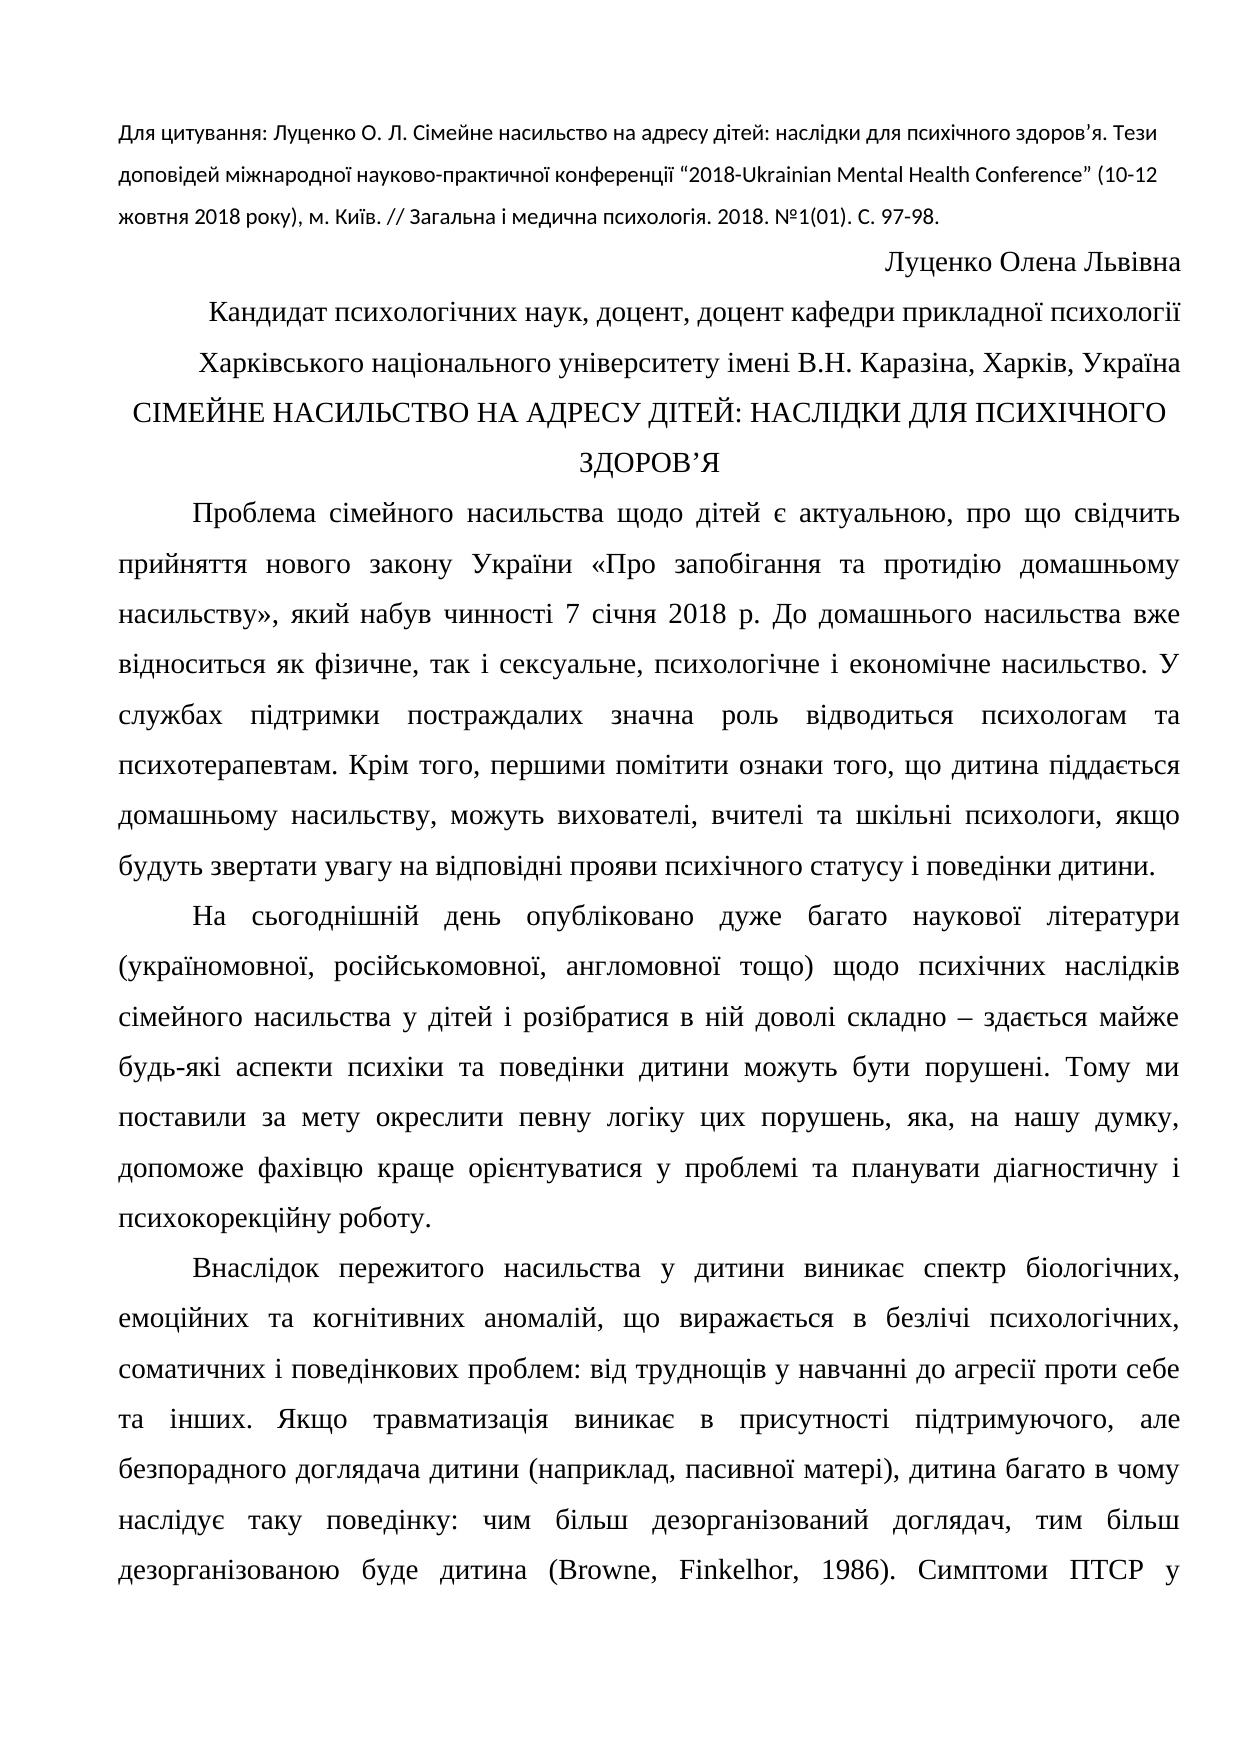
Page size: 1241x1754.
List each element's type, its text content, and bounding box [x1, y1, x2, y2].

text СІМЕЙНЕ НАСИЛЬСТВО НА АДРЕСУ ДІТЕЙ: НАСЛІДКИ ДЛЯ ПСИХІЧНОГО ЗДОРОВ’Я [118, 395, 1181, 479]
text Для цитування: Луценко О. Л. Сімейне насильство на адресу дітей: наслідки для психічного здоров’я. Тези доповідей міжнародної науково-практичної конференції “2018-Ukrainian Mental Health Conference” (10-12 жовтня 2018 року), м. Київ. // Загальна і медична психологія. 2018. №1(01). С. 97-98. [118, 118, 1181, 230]
text Проблема сімейного насильства щодо дітей є актуальною, про що свідчить прийняття нового закону України «Про запобігання та протидію домашньому насильству», який набув чинності 7 січня 2018 р. До домашнього насильства вже відноситься як фізичне, так і сексуальне, психологічне і економічне насильство. У службах підтримки постраждалих значна роль відводиться психологам та психотерапевтам. Крім того, першими помітити ознаки того, що дитина піддається домашньому насильству, можуть вихователі, вчителі та шкільні психологи, якщо будуть звертати увагу на відповідні прояви психічного статусу і поведінки дитини. [118, 496, 1181, 881]
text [118, 1250, 1181, 1586]
text Луценко Олена Львівна [118, 244, 1181, 278]
text На сьогоднішній день опубліковано дуже багато наукової літератури (україномовної, російськомовної, англомовної тощо) щодо психічних наслідків сімейного насильства у дітей і розібратися в ній доволі складно – здається майже будь-які аспекти психіки та поведінки дитини можуть бути порушені. Тому ми поставили за мету окреслити певну логіку цих порушень, яка, на нашу думку, допоможе фахівцю краще орієнтуватися у проблемі та планувати діагностичну і психокорекційну роботу. [118, 898, 1181, 1233]
text Кандидат психологічних наук, доцент, доцент кафедри прикладної психології Харківського національного університету імені В.Н. Каразіна, Харків, Україна [118, 294, 1181, 378]
